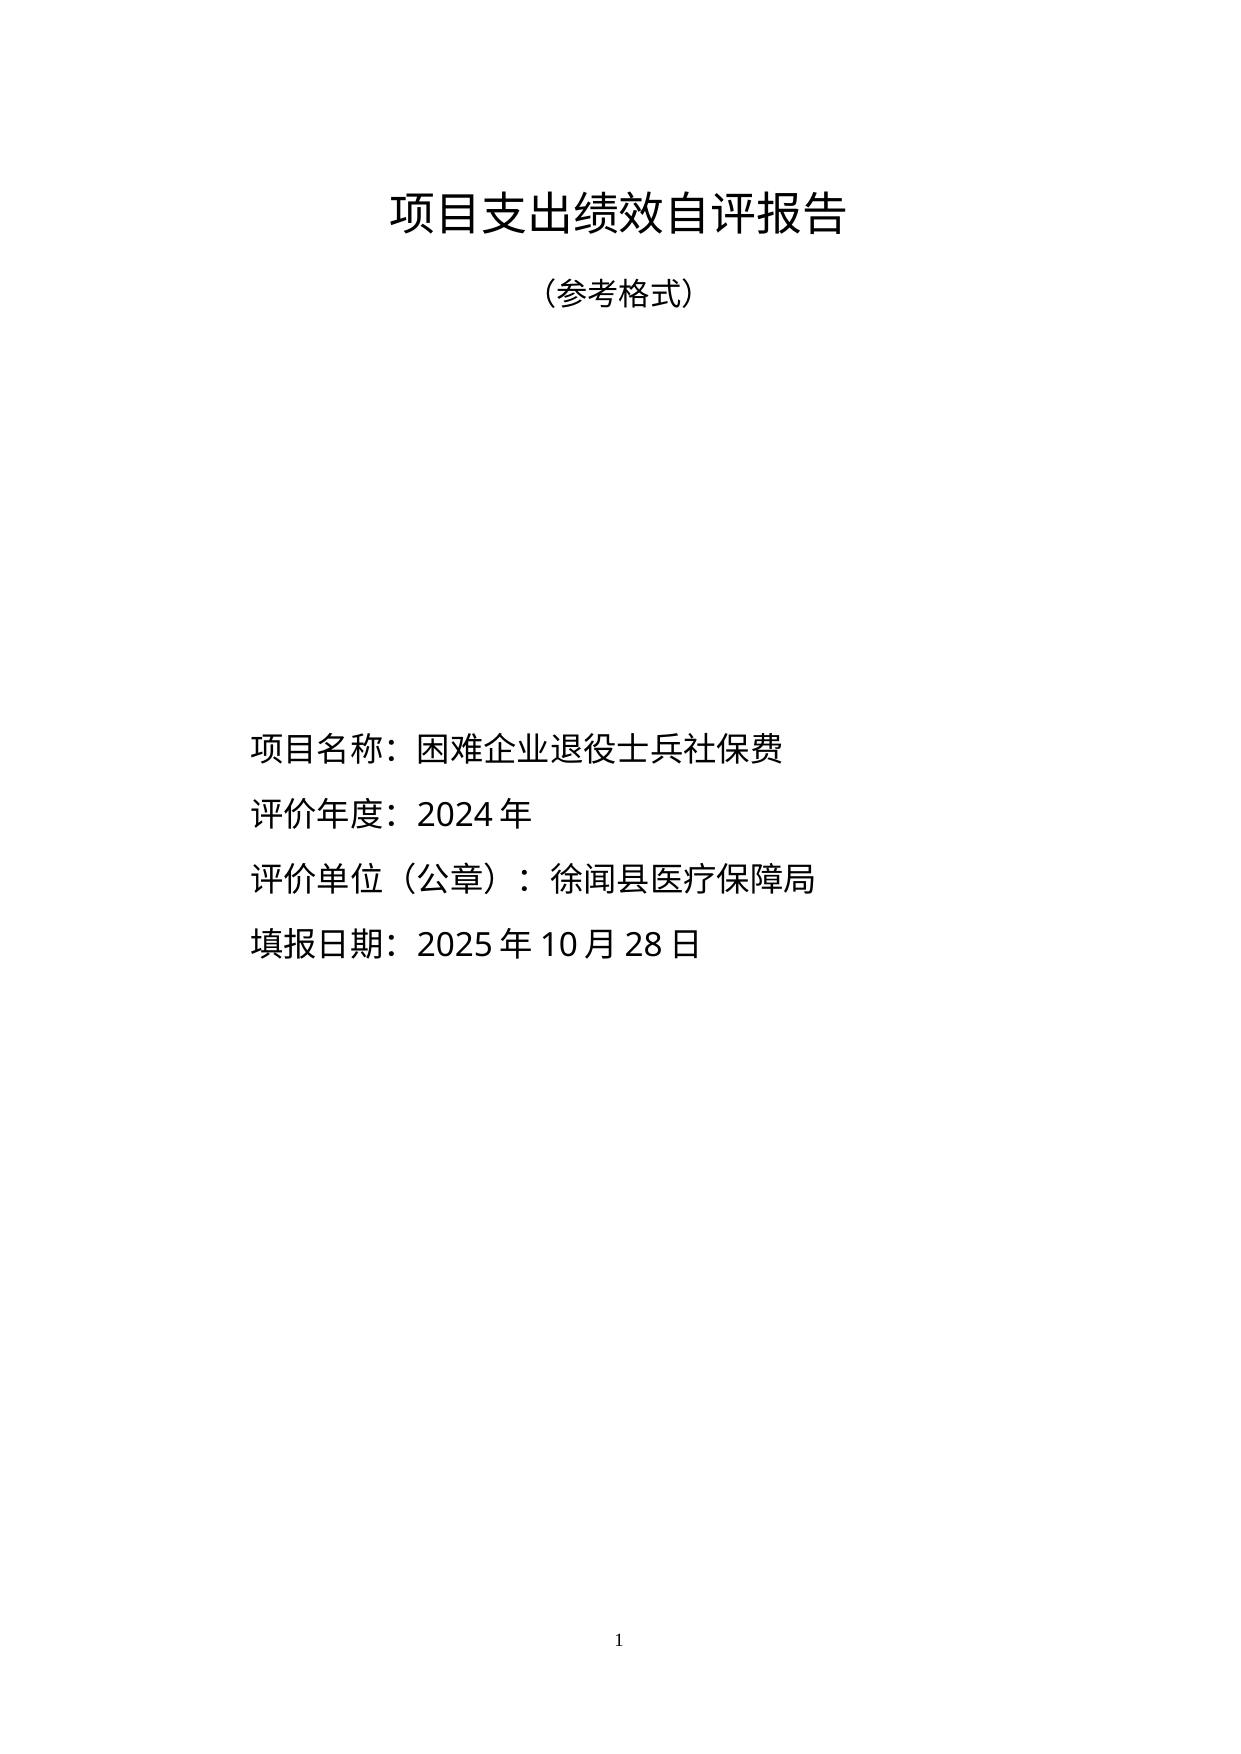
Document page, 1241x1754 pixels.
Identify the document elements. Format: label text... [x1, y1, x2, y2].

text 项目支出绩效自评报告 [150, 162, 1087, 259]
text 评价年度：2024年 [150, 779, 1087, 844]
text 评价单位（公章）：徐闻县医疗保障局 [150, 844, 1087, 909]
text 项目名称：困难企业退役士兵社保费 [150, 714, 1087, 779]
text （参考格式） [150, 259, 1087, 324]
text 填报日期：2025年10月28日 [150, 909, 1087, 974]
